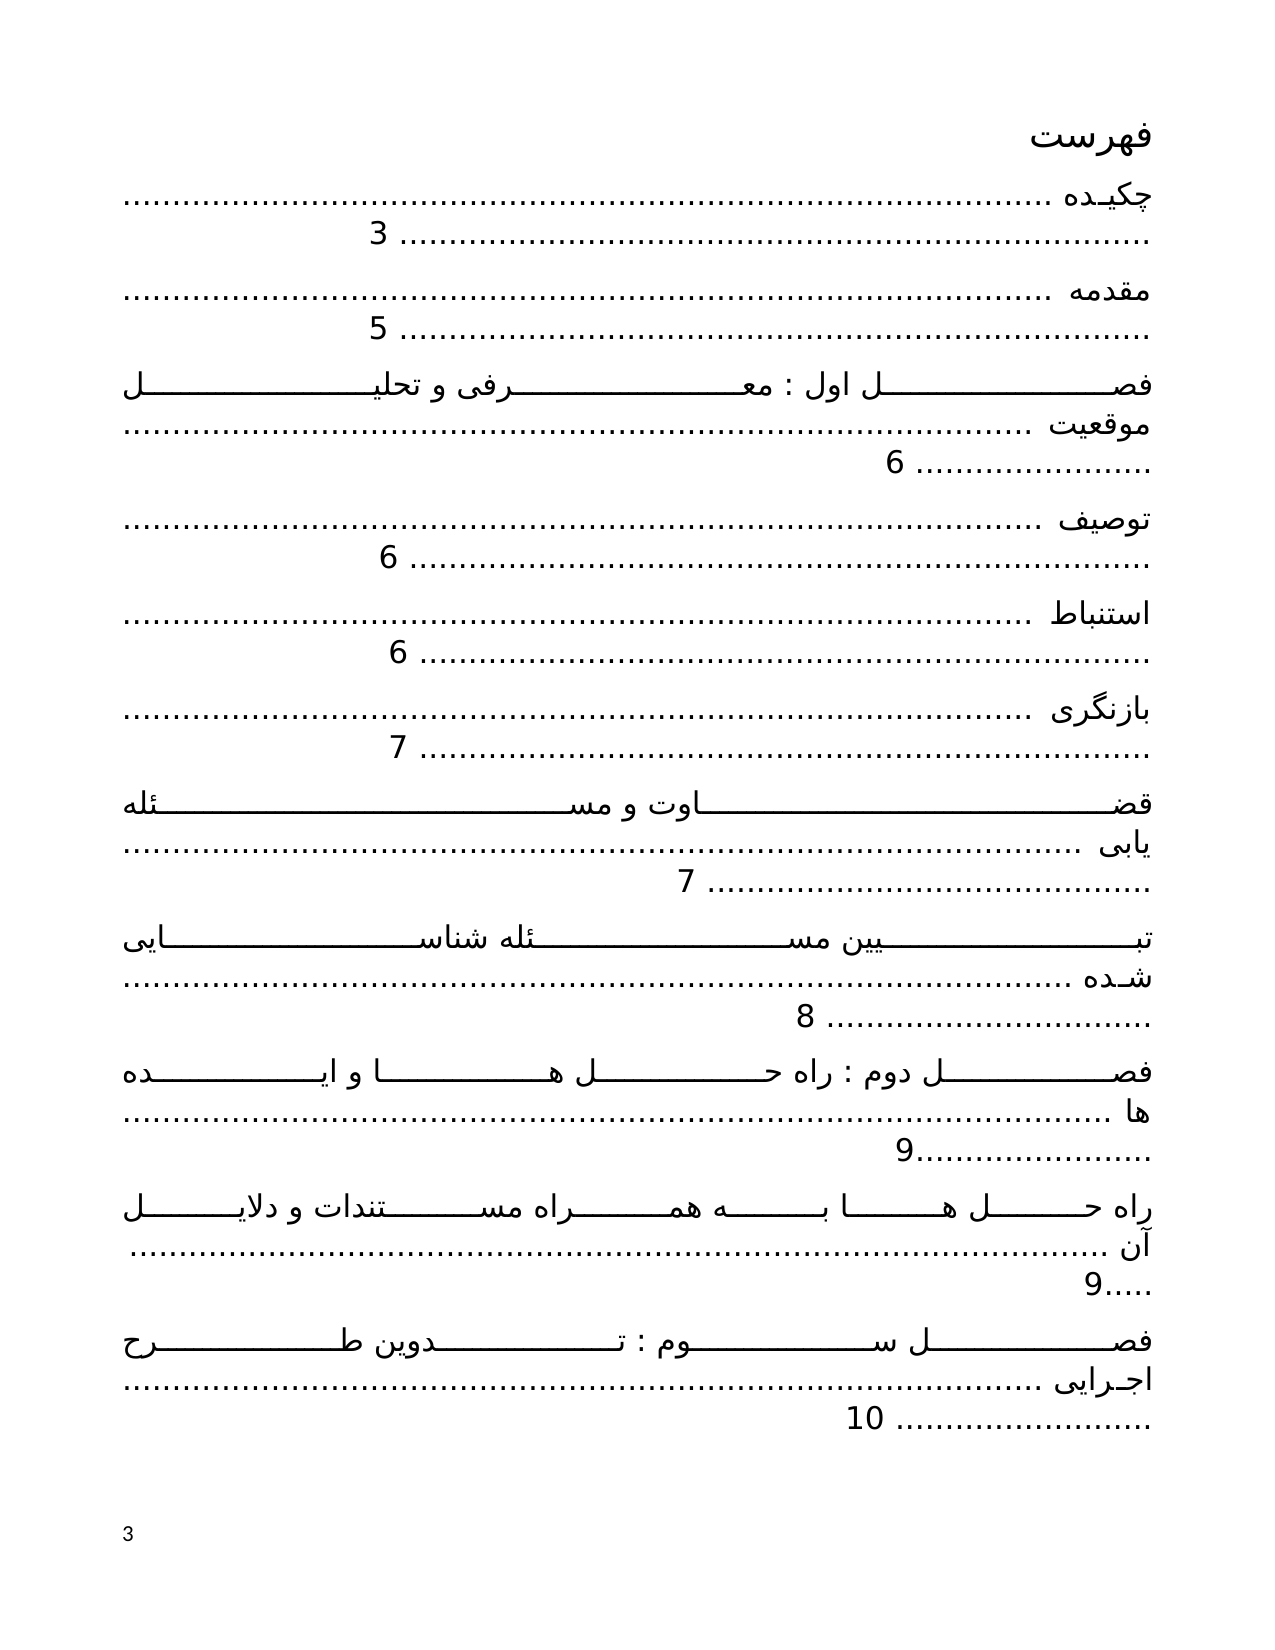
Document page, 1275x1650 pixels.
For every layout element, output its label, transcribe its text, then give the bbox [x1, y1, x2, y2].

text تبیین مسئله شناسایی شده ................................................................................................................................. 8 [122, 919, 1153, 1034]
text فصل دوم : راه حل ها و ایده ها ............................................................................................................................9 [122, 1054, 1153, 1168]
text راه حل ها به همراه مستندات و دلایل آن ........................................................................................................9 [122, 1188, 1153, 1303]
text فصل اول : معرفی و تحلیل موقعیت .................................................................................................................... 6 [122, 366, 1153, 481]
text فهرست [122, 112, 1153, 156]
text مقدمه .......................................................................................................................................................................... 5 [122, 271, 1153, 347]
text استنباط ...................................................................................................................................................................... 6 [122, 595, 1153, 671]
text چکیده .......................................................................................................................................................................... 3 [122, 176, 1153, 252]
text توصیف ........................................................................................................................................................................ 6 [122, 500, 1153, 576]
text قضاوت و مسئله یابی .............................................................................................................................................. 7 [122, 785, 1153, 900]
text بازنگری ...................................................................................................................................................................... 7 [122, 690, 1153, 766]
text فصل سوم : تدوین طرح اجرایی ....................................................................................................................... 10 [122, 1322, 1153, 1437]
